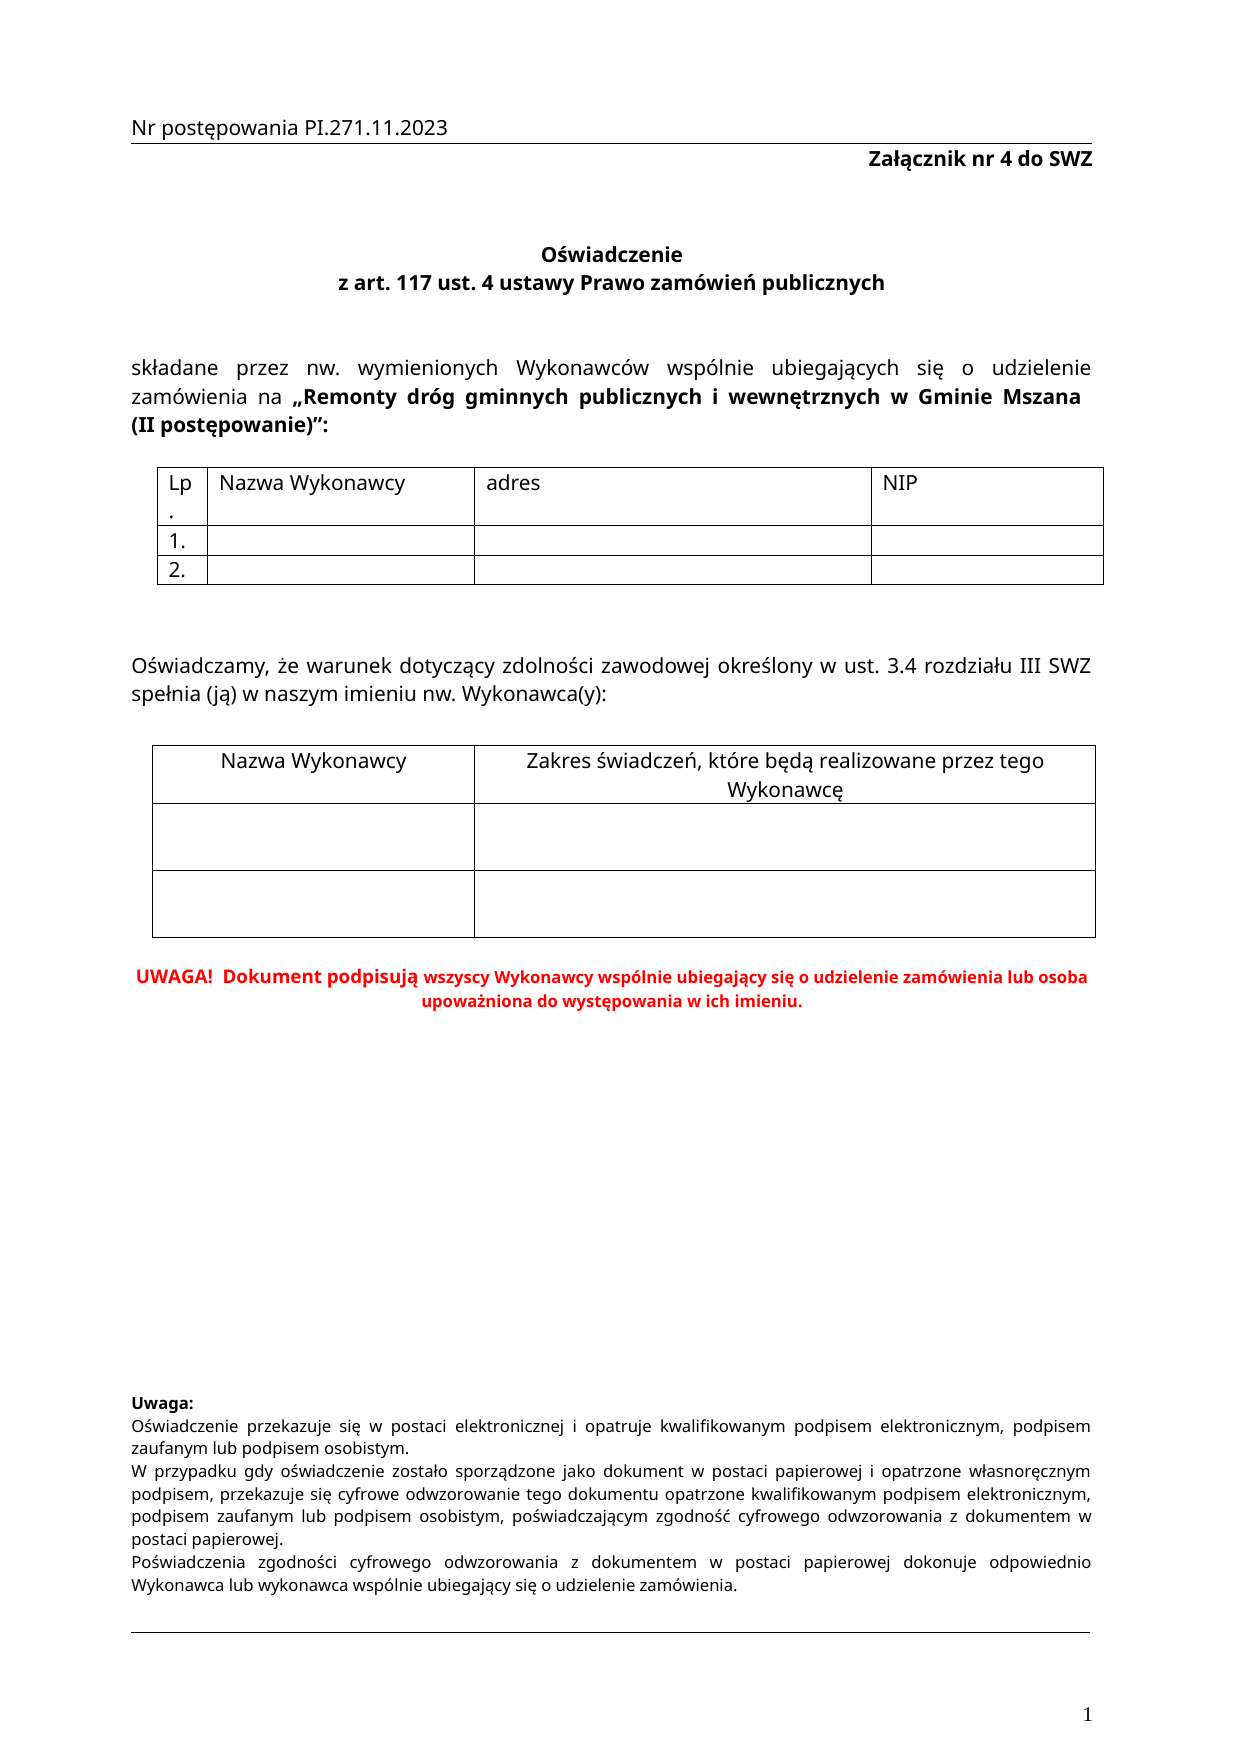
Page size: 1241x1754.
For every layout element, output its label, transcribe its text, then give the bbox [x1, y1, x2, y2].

table_cell [475, 526, 871, 554]
table_cell [475, 556, 871, 584]
table_cell [153, 871, 474, 937]
table_cell [208, 526, 474, 554]
list Poświadczenia zgodności cyfrowego odwzorowania z dokumentem w postaci papierowej dokonuje odpowiednio Wykonawca lub wykonawca wspólnie ubiegający się o udzielenie zamówienia. [131, 1550, 1092, 1596]
table_cell 2. [158, 556, 207, 584]
list UWAGA! Dokument podpisują wszyscy Wykonawcy wspólnie ubiegający się o udzielenie zamówienia lub osoba upoważniona do występowania w ich imieniu. [131, 964, 1092, 1012]
table_header Nazwa Wykonawcy [208, 468, 474, 525]
table_header Zakres świadczeń, które będą realizowane przez tego Wykonawcę [475, 746, 1095, 803]
table_header Lp. [158, 468, 207, 525]
table_cell 1. [158, 526, 207, 554]
table_header adres [475, 468, 871, 525]
table_cell [208, 556, 474, 584]
table_cell [153, 804, 474, 870]
text Oświadczamy, że warunek dotyczący zdolności zawodowej określony w ust. 3.4 rozdziału III SWZ spełnia (ją) w naszym imieniu nw. Wykonawca(y): [131, 651, 1092, 708]
text Załącznik nr 4 do SWZ [131, 144, 1092, 173]
table_header Nazwa Wykonawcy [153, 746, 474, 803]
table_cell [872, 526, 1103, 554]
table_cell [872, 556, 1103, 584]
text składane przez nw. wymienionych Wykonawców wspólnie ubiegających się o udzielenie zamówienia na „Remonty dróg gminnych publicznych i wewnętrznych w Gminie Mszana (II postępowanie)”: [131, 353, 1092, 439]
table_cell [475, 871, 1095, 937]
list W przypadku gdy oświadczenie zostało sporządzone jako dokument w postaci papierowej i opatrzone własnoręcznym podpisem, przekazuje się cyfrowe odwzorowanie tego dokumentu opatrzone kwalifikowanym podpisem elektronicznym, podpisem zaufanym lub podpisem osobistym, poświadczającym zgodność cyfrowego odwzorowania z dokumentem w postaci papierowej. [131, 1459, 1092, 1550]
text Oświadczenie [131, 240, 1092, 268]
text Uwaga: [131, 1387, 1092, 1414]
table_cell [475, 804, 1095, 870]
table_header NIP [872, 468, 1103, 525]
list Oświadczenie przekazuje się w postaci elektronicznej i opatruje kwalifikowanym podpisem elektronicznym, podpisem zaufanym lub podpisem osobistym. [131, 1414, 1092, 1459]
text z art. 117 ust. 4 ustawy Prawo zamówień publicznych [131, 268, 1092, 297]
